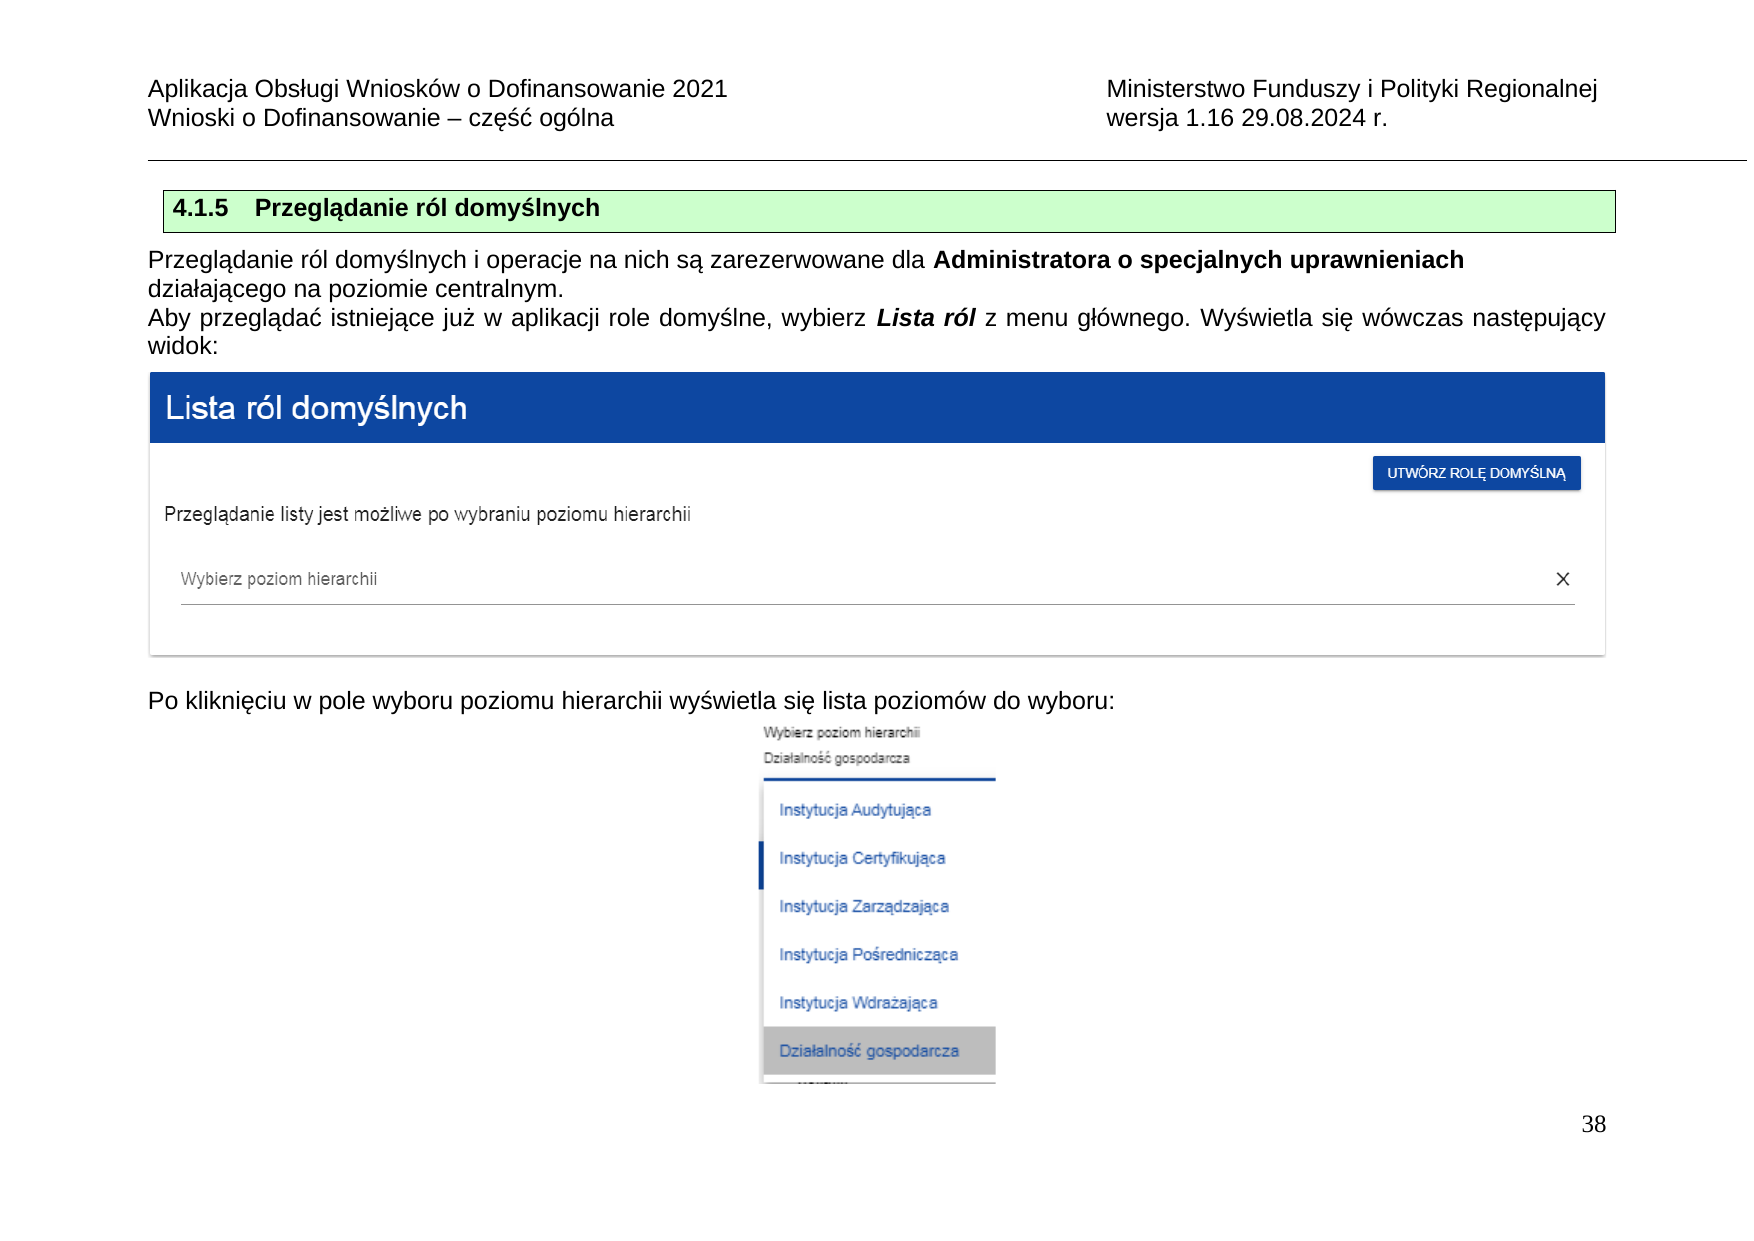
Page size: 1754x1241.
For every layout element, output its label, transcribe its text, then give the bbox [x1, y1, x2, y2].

picture [758, 715, 996, 1084]
subtitle Przeglądanie ról domyślnych [164, 191, 1615, 232]
text Aby przeglądać istniejące już w aplikacji role domyślne, wybierz Lista ról z menu głównego. Wyświetla się wówczas następujący widok: [148, 303, 1606, 360]
text Przeglądanie ról domyślnych i operacje na nich są zarezerwowane dla Administratora o specjalnych uprawnieniach działającego na poziomie centralnym. [148, 245, 1606, 303]
text Po kliknięciu w pole wyboru poziomu hierarchii wyświetla się lista poziomów do wyboru: [148, 686, 1606, 715]
picture [147, 372, 1607, 658]
